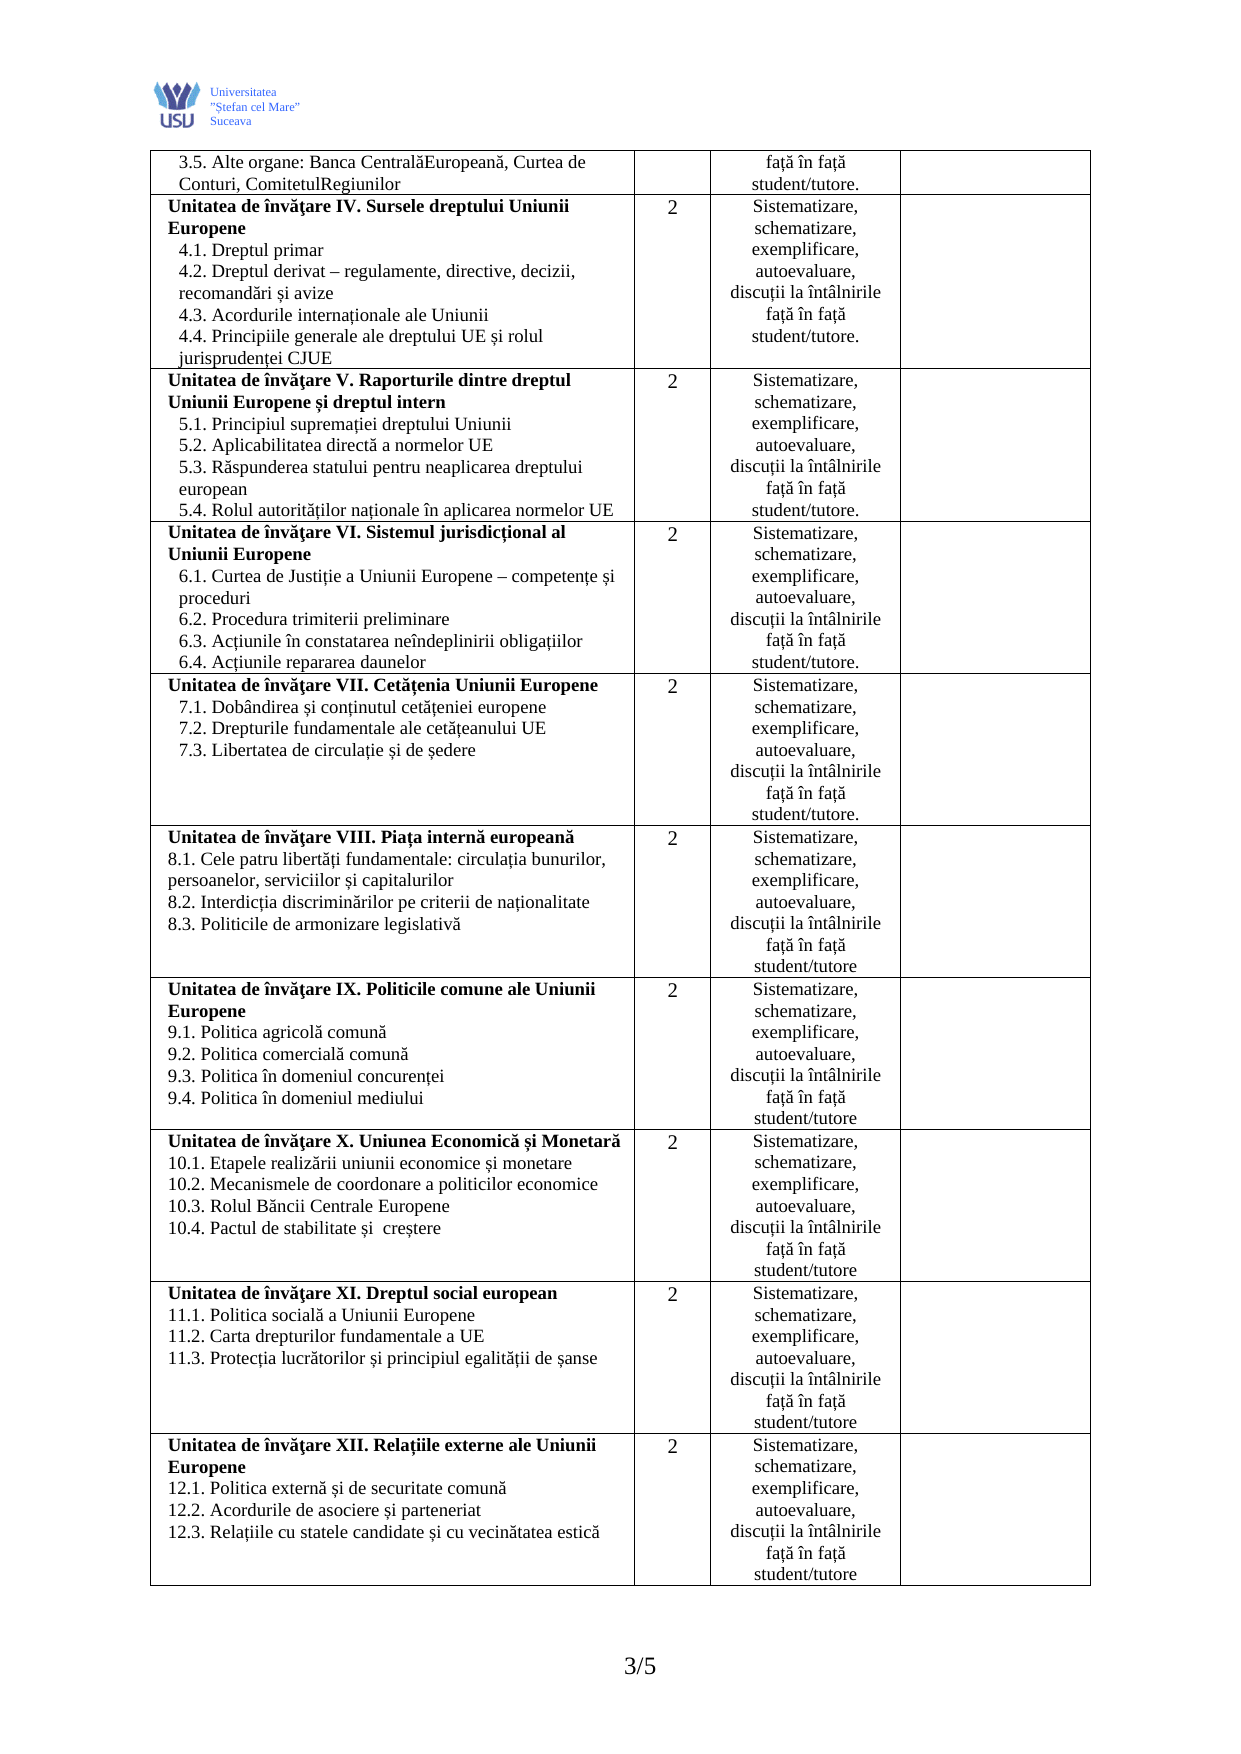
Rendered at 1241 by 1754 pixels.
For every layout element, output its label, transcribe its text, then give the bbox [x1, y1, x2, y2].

table_cell Unitatea de învăţare VI. Sistemul jurisdicțional al Uniunii Europene 6.1. Curtea de Justiție a Uniunii Europene – competențe și proceduri 6.2. Procedura trimiterii preliminare 6.3. Acțiunile în constatarea neîndeplinirii obligațiilor 6.4. Acțiunile repararea daunelor [151, 522, 634, 673]
table_cell Sistematizare, schematizare, exemplificare, autoevaluare, discuții la întâlnirile față în față student/tutore. [711, 369, 900, 521]
table_cell [901, 674, 1090, 825]
table_cell Sistematizare, schematizare, exemplificare, autoevaluare, discuții la întâlnirile față în față student/tutore [711, 1130, 900, 1281]
table_cell 2 [635, 1434, 710, 1585]
table_cell Unitatea de învăţare XI. Dreptul social european 11.1. Politica socială a Uniunii Europene 11.2. Carta drepturilor fundamentale a UE 11.3. Protecția lucrătorilor și principiul egalității de șanse [151, 1282, 634, 1433]
table_cell Unitatea de învăţare X. Uniunea Economică și Monetară 10.1. Etapele realizării uniunii economice și monetare 10.2. Mecanismele de coordonare a politicilor economice 10.3. Rolul Băncii Centrale Europene 10.4. Pactul de stabilitate și creștere [151, 1130, 634, 1281]
table_cell Unitatea de învăţare XII. Relațiile externe ale Uniunii Europene 12.1. Politica externă și de securitate comună 12.2. Acordurile de asociere și parteneriat 12.3. Relațiile cu statele candidate și cu vecinătatea estică [151, 1434, 634, 1585]
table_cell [711, 151, 900, 194]
table_cell [901, 978, 1090, 1129]
table_cell Unitatea de învăţare VII. Cetățenia Uniunii Europene 7.1. Dobândirea și conținutul cetățeniei europene 7.2. Drepturile fundamentale ale cetățeanului UE 7.3. Libertatea de circulație și de ședere [151, 674, 634, 825]
table_cell [901, 522, 1090, 673]
table_cell [901, 1282, 1090, 1433]
table_cell 2 [635, 1282, 710, 1433]
table_cell [901, 1130, 1090, 1281]
table_cell [901, 195, 1090, 368]
table_cell 2 [635, 195, 710, 368]
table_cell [711, 1434, 900, 1585]
table_cell [901, 369, 1090, 521]
table_cell 2 [635, 826, 710, 977]
table_cell Unitatea de învăţare VIII. Piața internă europeană 8.1. Cele patru libertăți fundamentale: circulația bunurilor, persoanelor, serviciilor și capitalurilor 8.2. Interdicția discriminărilor pe criterii de naționalitate 8.3. Politicile de armonizare legislativă [151, 826, 634, 977]
table_cell Sistematizare, schematizare, exemplificare, autoevaluare, discuții la întâlnirile față în față student/tutore [711, 1282, 900, 1433]
table_cell 2 [635, 369, 710, 521]
table_cell Sistematizare, schematizare, exemplificare, autoevaluare, discuții la întâlnirile față în față student/tutore [711, 978, 900, 1129]
table_cell [901, 826, 1090, 977]
table_cell Sistematizare, schematizare, exemplificare, autoevaluare, discuții la întâlnirile față în față student/tutore. [711, 195, 900, 368]
table_cell [901, 151, 1090, 194]
table_cell Sistematizare, schematizare, exemplificare, autoevaluare, discuții la întâlnirile față în față student/tutore [711, 826, 900, 977]
table_cell Unitatea de învăţare V. Raporturile dintre dreptul Uniunii Europene și dreptul intern 5.1. Principiul supremației dreptului Uniunii 5.2. Aplicabilitatea directă a normelor UE 5.3. Răspunderea statului pentru neaplicarea dreptului european 5.4. Rolul autorităților naționale în aplicarea normelor UE [151, 369, 634, 521]
table_cell Unitatea de învăţare IX. Politicile comune ale Uniunii Europene 9.1. Politica agricolă comună 9.2. Politica comercială comună 9.3. Politica în domeniul concurenței 9.4. Politica în domeniul mediului [151, 978, 634, 1129]
table_cell 2 [635, 151, 710, 194]
table_cell 2 [635, 1130, 710, 1281]
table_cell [151, 151, 634, 194]
table_cell Sistematizare, schematizare, exemplificare, autoevaluare, discuții la întâlnirile față în față student/tutore. [711, 674, 900, 825]
table_cell [901, 1434, 1090, 1585]
table_cell Unitatea de învăţare IV. Sursele dreptului Uniunii Europene 4.1. Dreptul primar 4.2. Dreptul derivat – regulamente, directive, decizii, recomandări și avize 4.3. Acordurile internaționale ale Uniunii 4.4. Principiile generale ale dreptului UE și rolul jurisprudenței CJUE [151, 195, 634, 368]
table_cell 2 [635, 522, 710, 673]
table_cell 2 [635, 978, 710, 1129]
table_cell 2 [635, 674, 710, 825]
table_cell Sistematizare, schematizare, exemplificare, autoevaluare, discuții la întâlnirile față în față student/tutore. [711, 522, 900, 673]
picture [150, 73, 203, 132]
